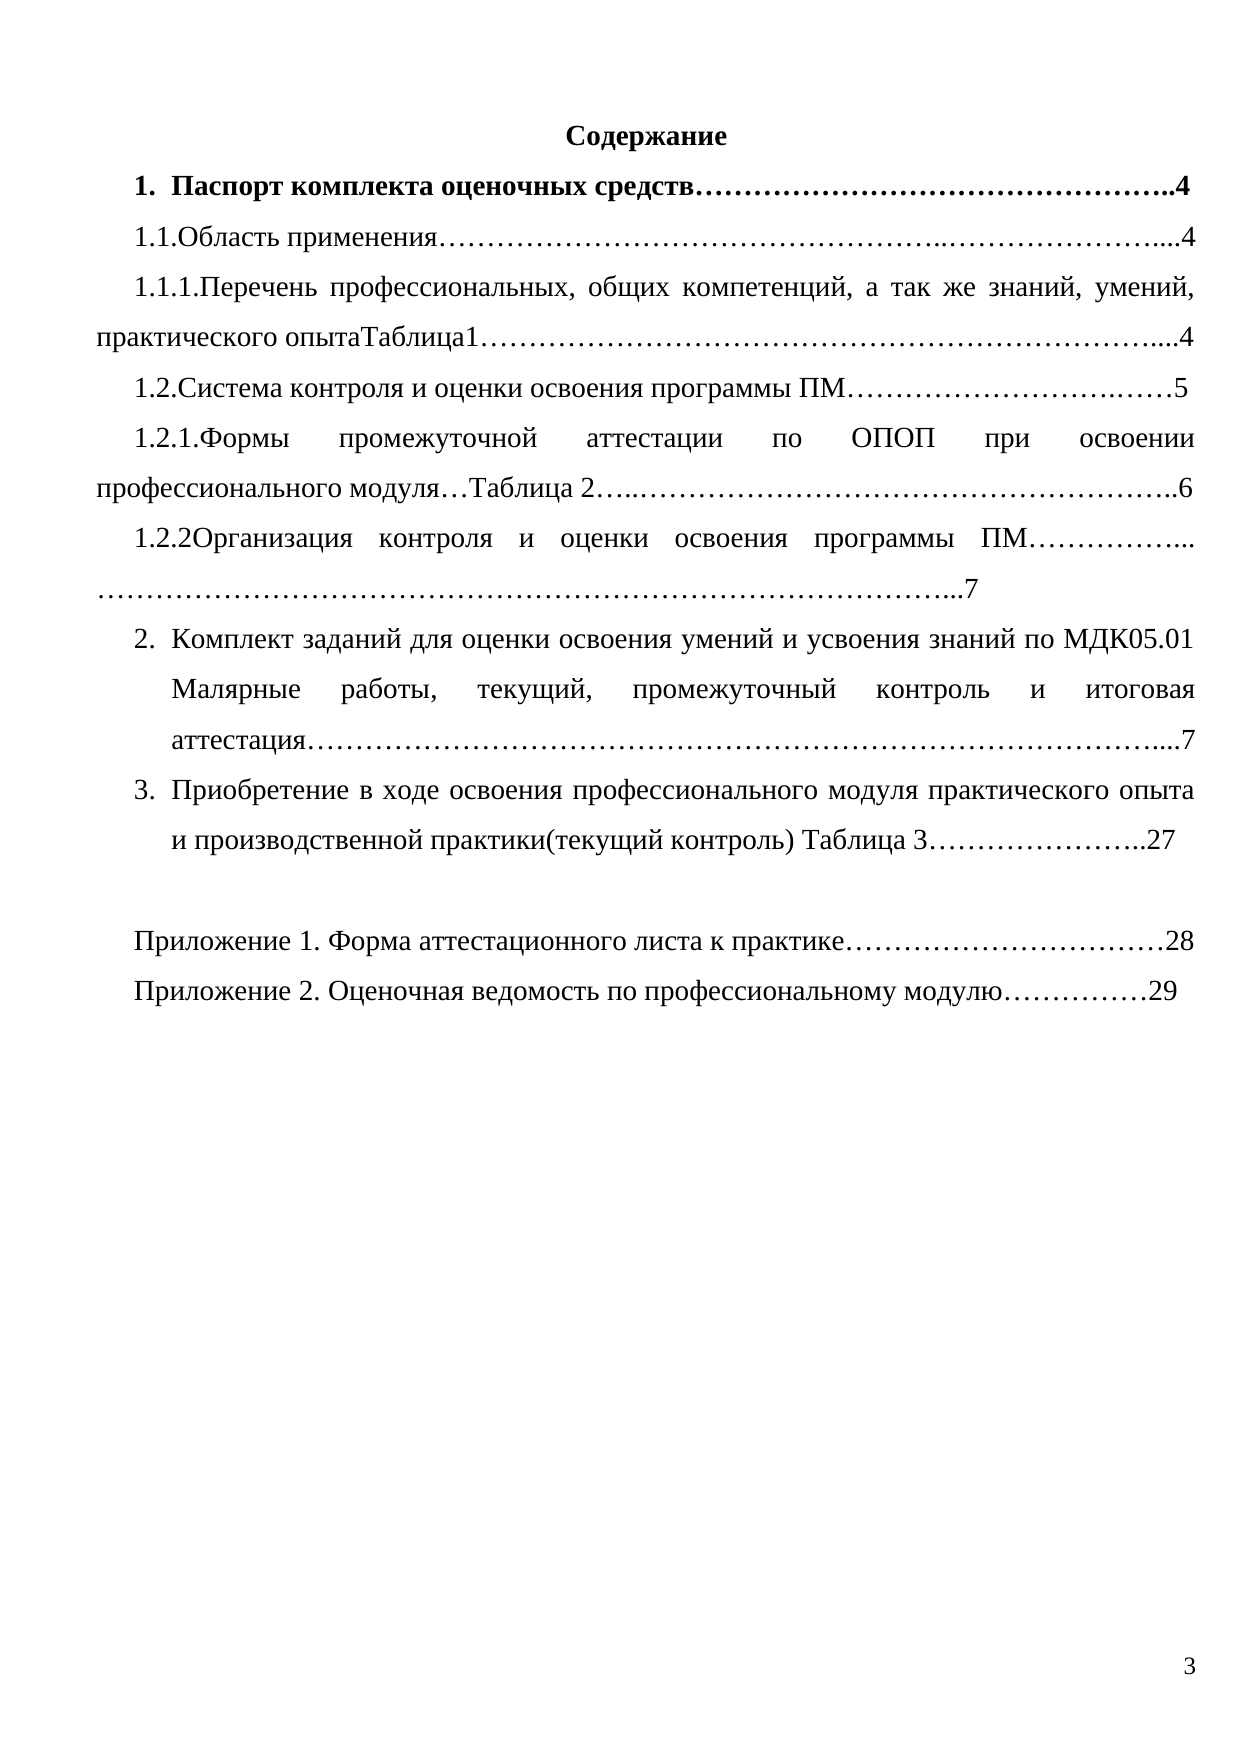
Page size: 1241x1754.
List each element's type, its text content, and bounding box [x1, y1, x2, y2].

list 1.2.Система контроля и оценки освоения программы ПМ……………………….……5 [96, 370, 1196, 403]
list Комплект заданий для оценки освоения умений и усвоения знаний по МДК05.01 Малярные работы, текущий, промежуточный контроль и итоговая аттестация……………………………………………………………………………....7 [134, 621, 1196, 755]
list Приобретение в ходе освоения профессионального модуля практического опыта и производственной практики(текущий контроль) Таблица 3…………………..27 [134, 772, 1196, 856]
list Паспорт комплекта оценочных средств…………………………………………..4 [134, 168, 1196, 202]
list 1.2.2Организация контроля и оценки освоения программы ПМ……………...……………………………………………………………………………...7 [96, 521, 1196, 604]
list 1.1.Область применения……………………………………………..…………………....4 [96, 219, 1196, 252]
list 1.2.1.Формы промежуточной аттестации по ОПОП при освоении профессионального модуля…Таблица 2…..………………………………………………..6 [96, 420, 1196, 504]
text Приложение 2. Оценочная ведомость по профессиональному модулю……………29 [134, 973, 1196, 1007]
text Содержание [96, 118, 1196, 152]
text Приложение 1. Форма аттестационного листа к практике……………………………28 [134, 923, 1196, 957]
list 1.1.1.Перечень профессиональных, общих компетенций, а так же знаний, умений, практического опытаТаблица1……………………………………………………………....4 [96, 269, 1196, 353]
